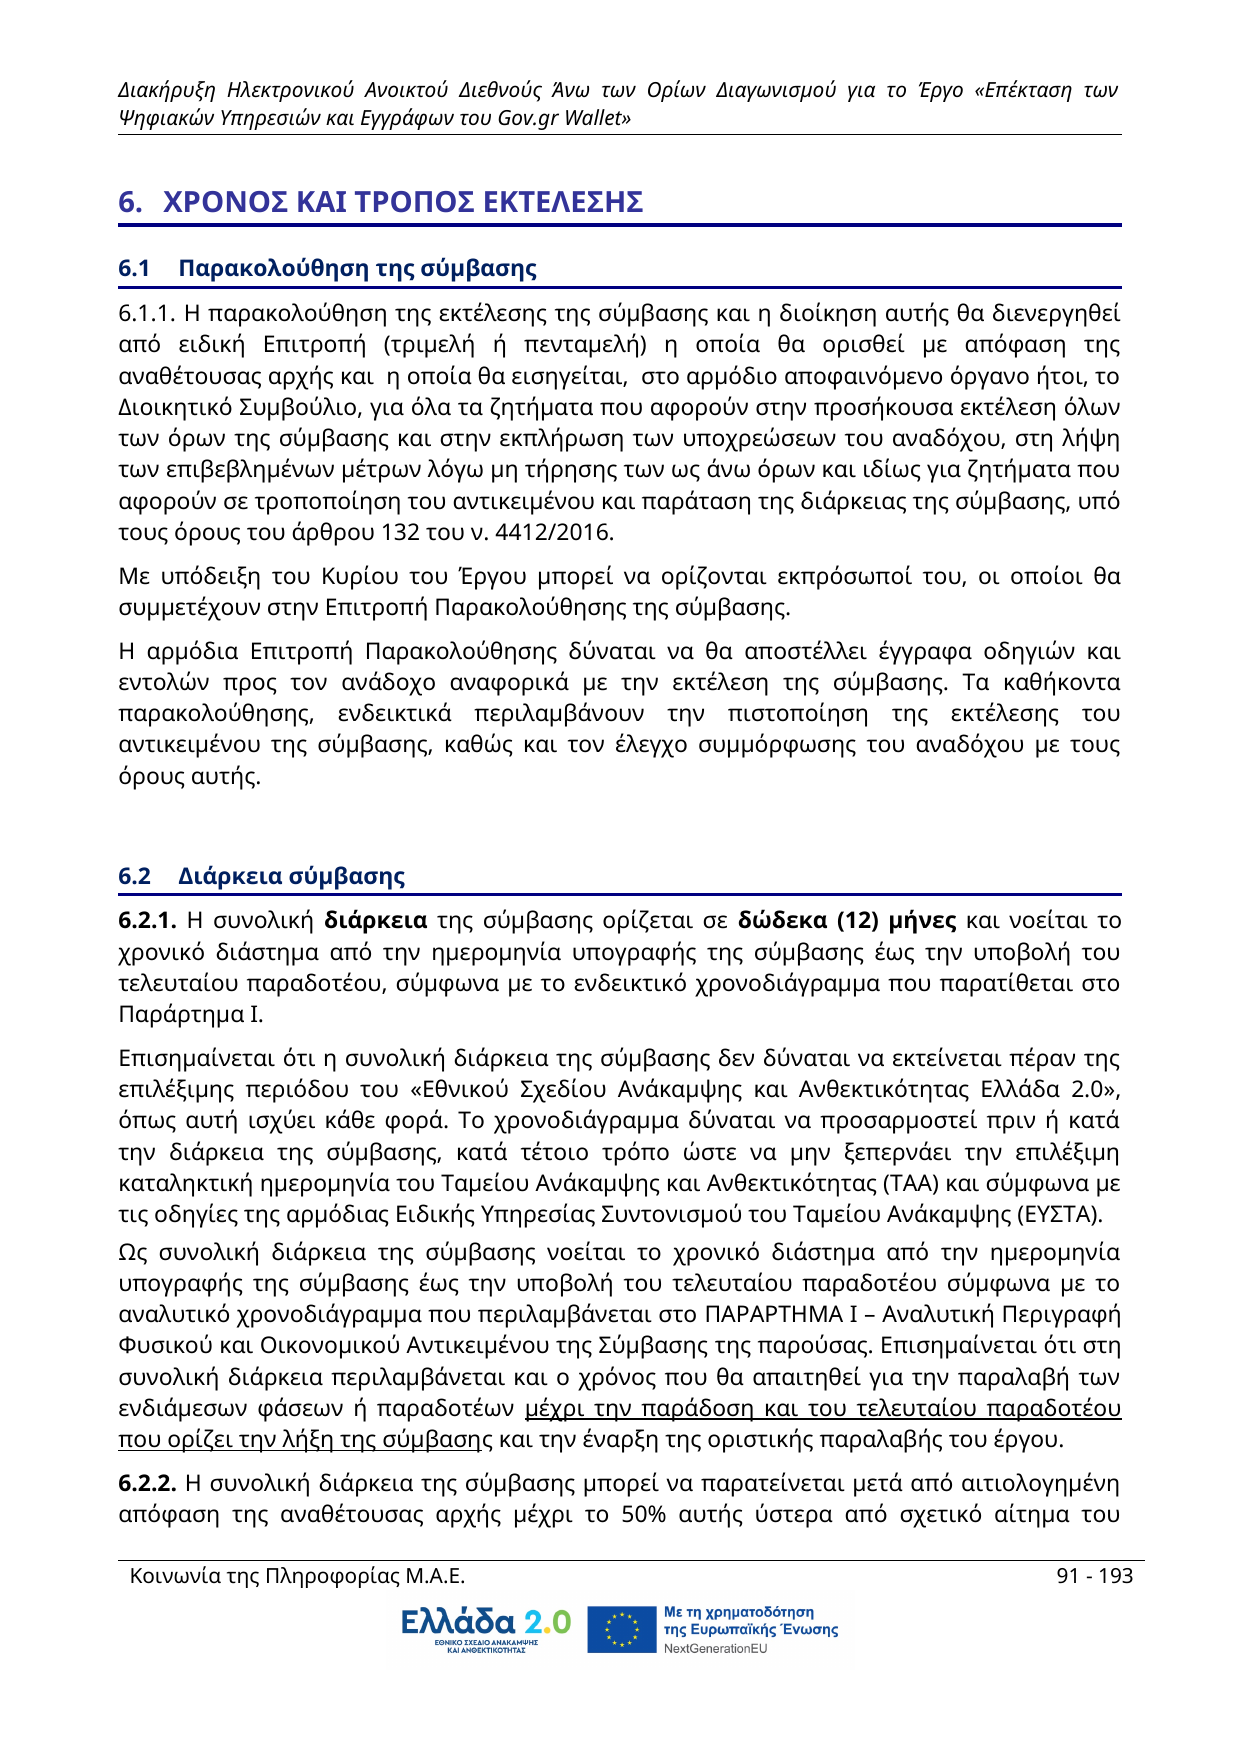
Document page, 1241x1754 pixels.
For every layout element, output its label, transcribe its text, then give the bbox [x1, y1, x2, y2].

text Ως συνολική διάρκεια της σύμβασης νοείται το χρονικό διάστημα από την ημερομηνία υπογραφής της σύμβασης έως την υποβολή του τελευταίου παραδοτέου σύμφωνα με το αναλυτικό χρονοδιάγραμμα που περιλαμβάνεται στο ΠΑΡΑΡΤΗΜΑ Ι – Αναλυτική Περιγραφή Φυσικού και Οικονομικού Αντικειμένου της Σύμβασης της παρούσας. Επισημαίνεται ότι στη συνολική διάρκεια περιλαμβάνεται και ο χρόνος που θα απαιτηθεί για την παραλαβή των ενδιάμεσων φάσεων ή παραδοτέων μέχρι την παράδοση και του τελευταίου παραδοτέου που ορίζει την λήξη της σύμβασης και την έναρξη της οριστικής παραλαβής του έργου. [118, 1236, 1122, 1454]
subtitle Διάρκεια σύμβασης [118, 859, 1122, 893]
text Η αρμόδια Επιτροπή Παρακολούθησης δύναται να θα αποστέλλει έγγραφα οδηγιών και εντολών προς τον ανάδοχο αναφορικά με την εκτέλεση της σύμβασης. Τα καθήκοντα παρακολούθησης, ενδεικτικά περιλαμβάνουν την πιστοποίηση της εκτέλεσης του αντικειμένου της σύμβασης, καθώς και τον έλεγχο συμμόρφωσης του αναδόχου με τους όρους αυτής. [118, 634, 1122, 791]
subtitle ΧΡΟΝΟΣ ΚΑΙ ΤΡΟΠΟΣ ΕΚΤΕΛΕΣΗΣ [118, 181, 1122, 223]
text 6.1.1. Η παρακολούθηση της εκτέλεσης της σύμβασης και η διοίκηση αυτής θα διενεργηθεί από ειδική Επιτροπή (τριμελή ή πενταμελή) η οποία θα ορισθεί με απόφαση της αναθέτουσας αρχής και η οποία θα εισηγείται, στο αρμόδιο αποφαινόμενο όργανο ήτοι, το Διοικητικό Συμβούλιο, για όλα τα ζητήματα που αφορούν στην προσήκουσα εκτέλεση όλων των όρων της σύμβασης και στην εκπλήρωση των υποχρεώσεων του αναδόχου, στη λήψη των επιβεβλημένων μέτρων λόγω μη τήρησης των ως άνω όρων και ιδίως για ζητήματα που αφορούν σε τροποποίηση του αντικειμένου και παράταση της διάρκειας της σύμβασης, υπό τους όρους του άρθρου 132 του ν. 4412/2016. [118, 297, 1122, 547]
text 6.2.1. Η συνολική διάρκεια της σύμβασης ορίζεται σε δώδεκα (12) μήνες και νοείται το χρονικό διάστημα από την ημερομηνία υπογραφής της σύμβασης έως την υποβολή του τελευταίου παραδοτέου, σύμφωνα με το ενδεικτικό χρονοδιάγραμμα που παρατίθεται στο Παράρτημα Ι. [118, 904, 1122, 1029]
subtitle Παρακολούθηση της σύμβασης [118, 252, 1122, 286]
text Επισημαίνεται ότι η συνολική διάρκεια της σύμβασης δεν δύναται να εκτείνεται πέραν της επιλέξιμης περιόδου του «Εθνικού Σχεδίου Ανάκαμψης και Ανθεκτικότητας Ελλάδα 2.0», όπως αυτή ισχύει κάθε φορά. Το χρονοδιάγραμμα δύναται να προσαρμοστεί πριν ή κατά την διάρκεια της σύμβασης, κατά τέτοιο τρόπο ώστε να μην ξεπερνάει την επιλέξιμη καταληκτική ημερομηνία του Ταμείου Ανάκαμψης και Ανθεκτικότητας (ΤΑΑ) και σύμφωνα με τις οδηγίες της αρμόδιας Ειδικής Υπηρεσίας Συντονισμού του Ταμείου Ανάκαμψης (ΕΥΣΤΑ). [118, 1042, 1122, 1229]
picture [386, 1590, 855, 1670]
text Με υπόδειξη του Κυρίου του Έργου μπορεί να ορίζονται εκπρόσωποί του, οι οποίοι θα συμμετέχουν στην Επιτροπή Παρακολούθησης της σύμβασης. [118, 559, 1122, 622]
